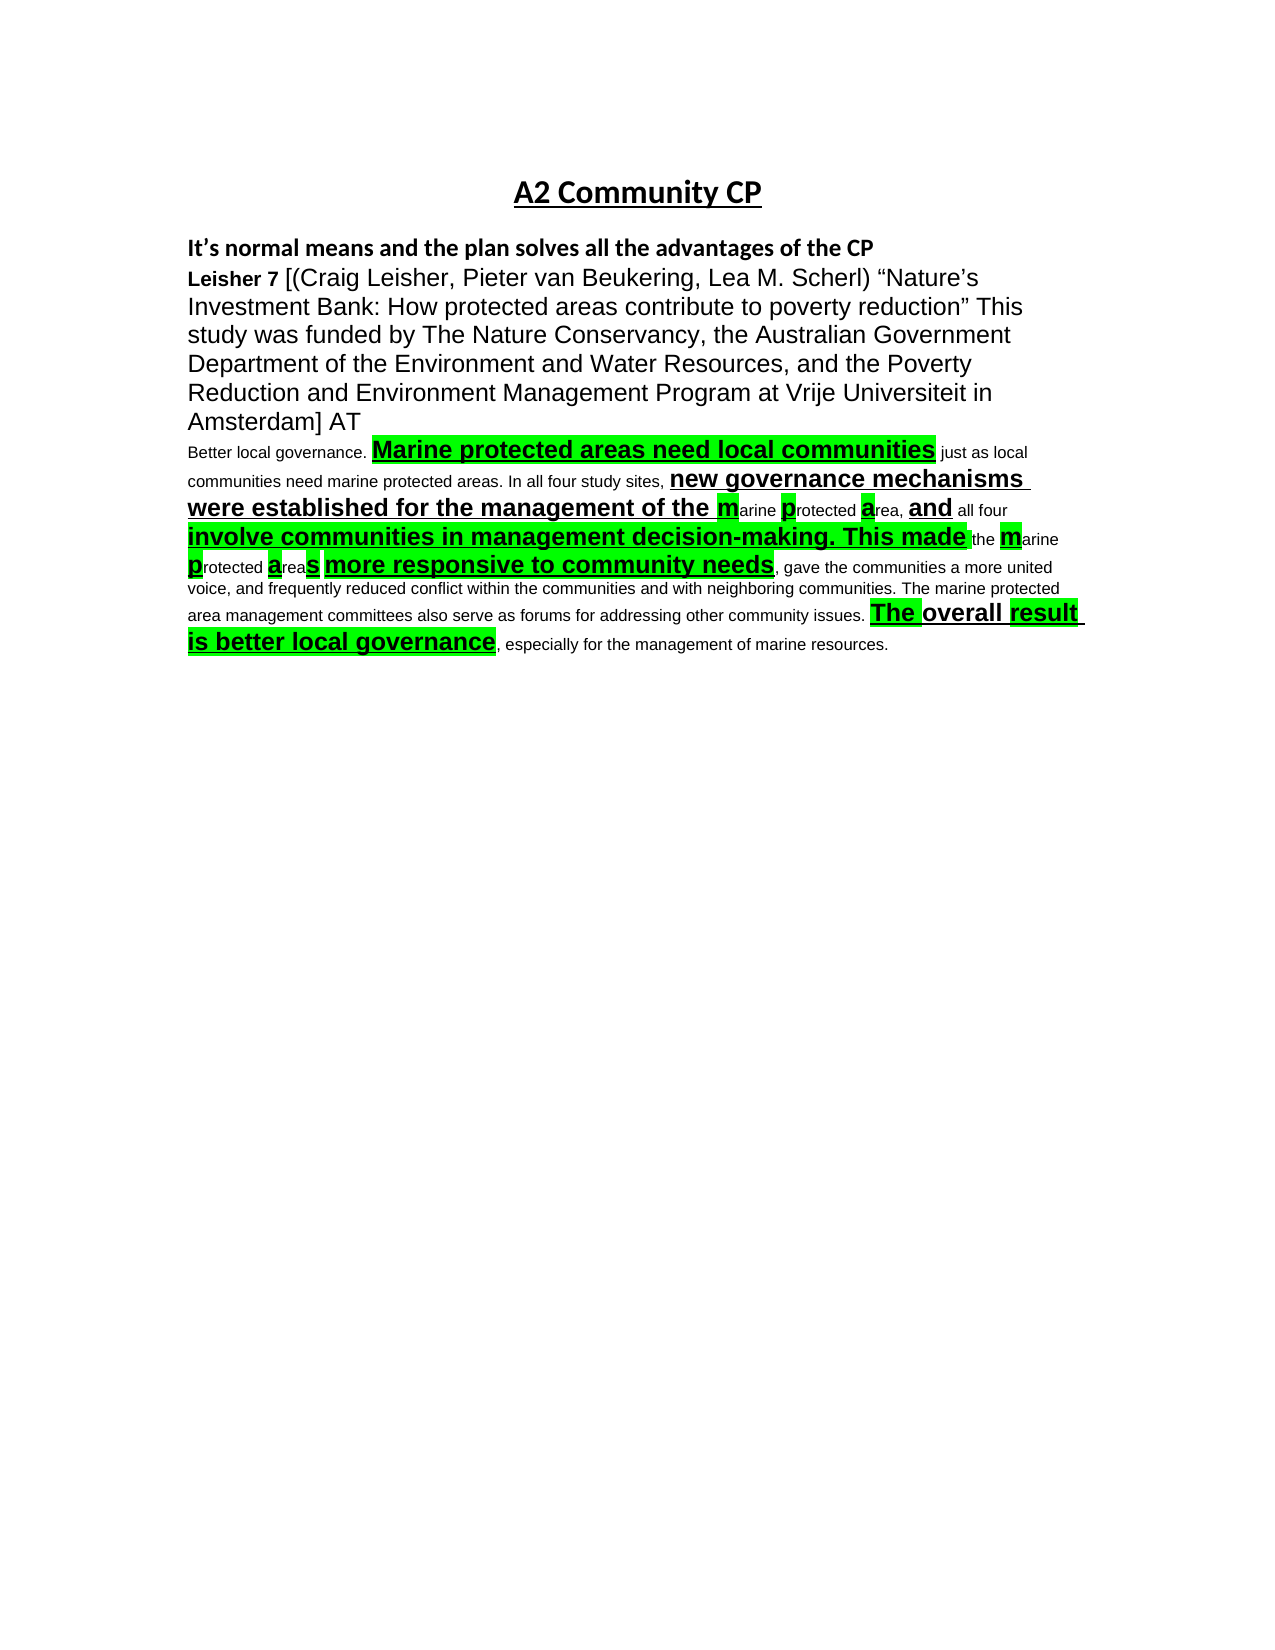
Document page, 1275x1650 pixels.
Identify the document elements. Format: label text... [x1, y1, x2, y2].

text Better local governance. Marine protected areas need local communities just as local communities need marine protected areas. In all four study sites, new governance mechanisms were established for the management of the marine protected area, and all four involve communities in management decision-making. This made the marine protected areas more responsive to community needs, gave the communities a more united voice, and frequently reduced conflict within the communities and with neighboring communities. The marine protected area management committees also serve as forums for addressing other community issues. The overall result is better local governance, especially for the management of marine resources. [187, 435, 1087, 656]
text Leisher 7 [(Craig Leisher, Pieter van Beukering, Lea M. Scherl) “Nature’s Investment Bank: How protected areas contribute to poverty reduction” This study was funded by The Nature Conservancy, the Australian Government Department of the Environment and Water Resources, and the Poverty Reduction and Environment Management Program at Vrije Universiteit in Amsterdam] AT [187, 263, 1087, 435]
subtitle It’s normal means and the plan solves all the advantages of the CP [187, 232, 1087, 263]
subtitle A2 Community CP [187, 171, 1087, 212]
